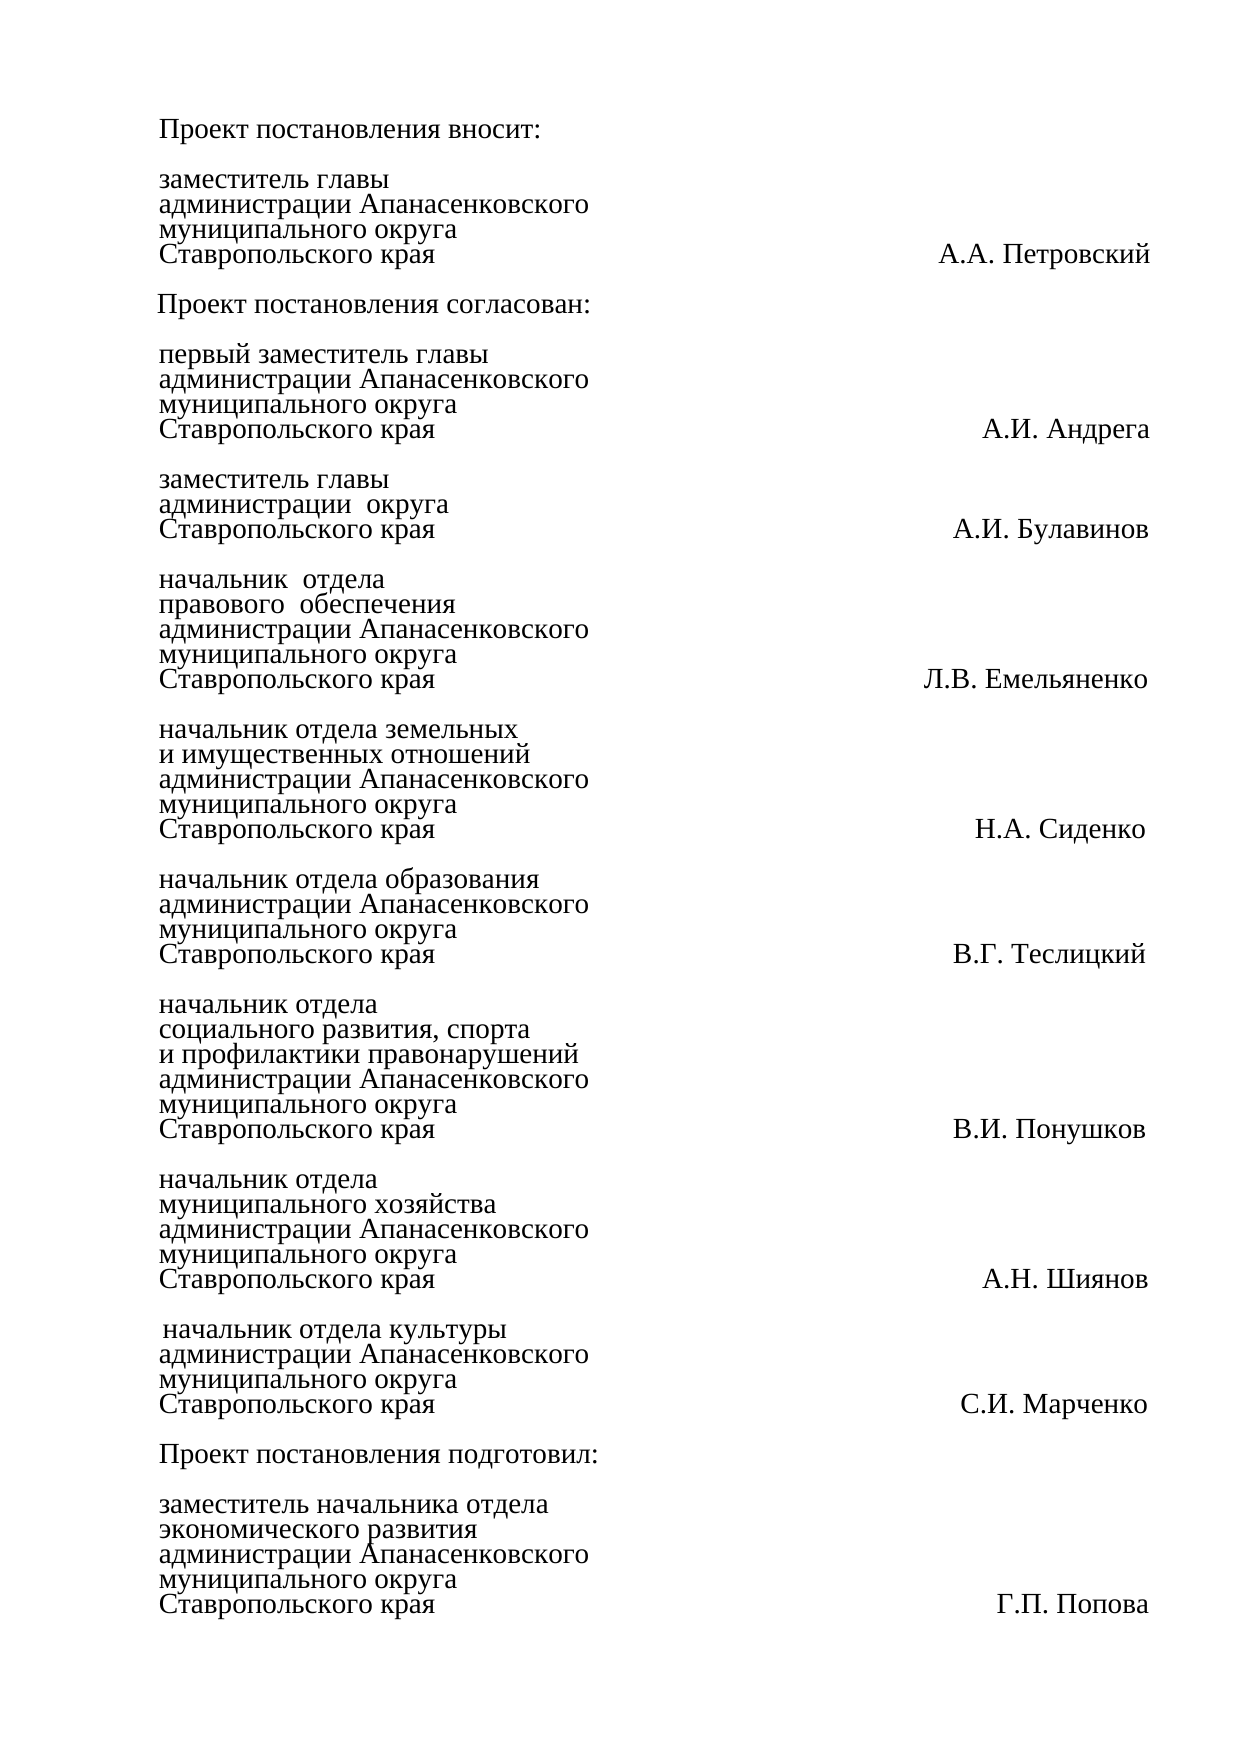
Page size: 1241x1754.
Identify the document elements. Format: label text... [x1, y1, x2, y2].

text начальник отдела [121, 568, 1152, 593]
text администрации Апанасенковского [121, 1218, 1152, 1243]
text Ставропольского края Л.В. Емельяненко [121, 668, 1152, 693]
text Ставропольского края Г.П. Попова [158, 1593, 1152, 1618]
text администрации Апанасенковского [121, 893, 1152, 918]
text муниципального хозяйства [121, 1193, 1152, 1218]
text заместитель главы [121, 468, 1152, 493]
text администрации Апанасенковского [158, 193, 1152, 218]
text Ставропольского края В.Г. Теслицкий [121, 943, 1152, 968]
text начальник отдела [121, 1168, 1152, 1193]
text начальник отдела земельных [121, 718, 1152, 743]
text Ставропольского края А.И. Андрега [121, 418, 1152, 443]
text социального развития, спорта [121, 1018, 1152, 1043]
text экономического развития [158, 1518, 1152, 1543]
text Проект постановления подготовил: [158, 1443, 1152, 1468]
text администрации Апанасенковского [121, 368, 1152, 393]
text муниципального округа [158, 1568, 1152, 1593]
text Проект постановления вносит: [158, 118, 1152, 143]
text начальник отдела культуры [162, 1318, 1152, 1343]
text заместитель главы [158, 168, 1152, 193]
text муниципального округа [158, 218, 1152, 243]
text администрации округа [121, 493, 1152, 518]
text администрации Апанасенковского [121, 1068, 1152, 1093]
text Ставропольского края Н.А. Сиденко [121, 818, 1152, 843]
text Проект постановления согласован: [113, 293, 1152, 318]
text муниципального округа [121, 1243, 1152, 1268]
text Ставропольского края А.Н. Шиянов [121, 1268, 1152, 1293]
text муниципального округа [121, 643, 1152, 668]
text муниципального округа [121, 918, 1152, 943]
text администрации Апанасенковского [121, 1343, 1152, 1368]
text муниципального округа [121, 1368, 1152, 1393]
text Ставропольского края А.А. Петровский [158, 243, 1152, 268]
text правового обеспечения [121, 593, 1152, 618]
text заместитель начальника отдела [158, 1493, 1152, 1518]
text муниципального округа [121, 1093, 1152, 1118]
text начальник отдела [121, 993, 1152, 1018]
text и имущественных отношений [121, 743, 1152, 768]
text Ставропольского края А.И. Булавинов [121, 518, 1152, 543]
text муниципального округа [121, 393, 1152, 418]
text и профилактики правонарушений [121, 1043, 234, 1068]
text Ставропольского края В.И. Понушков [121, 1118, 1152, 1143]
text администрации Апанасенковского [121, 768, 1152, 793]
text муниципального округа [121, 793, 1152, 818]
text администрации Апанасенковского [158, 1543, 1152, 1568]
text Ставропольского края С.И. Марченко [121, 1393, 1152, 1418]
text первый заместитель главы [121, 343, 1152, 368]
text администрации Апанасенковского [121, 618, 1152, 643]
text начальник отдела образования [121, 868, 1152, 893]
text и профилактики правонарушений [237, 1043, 1152, 1068]
